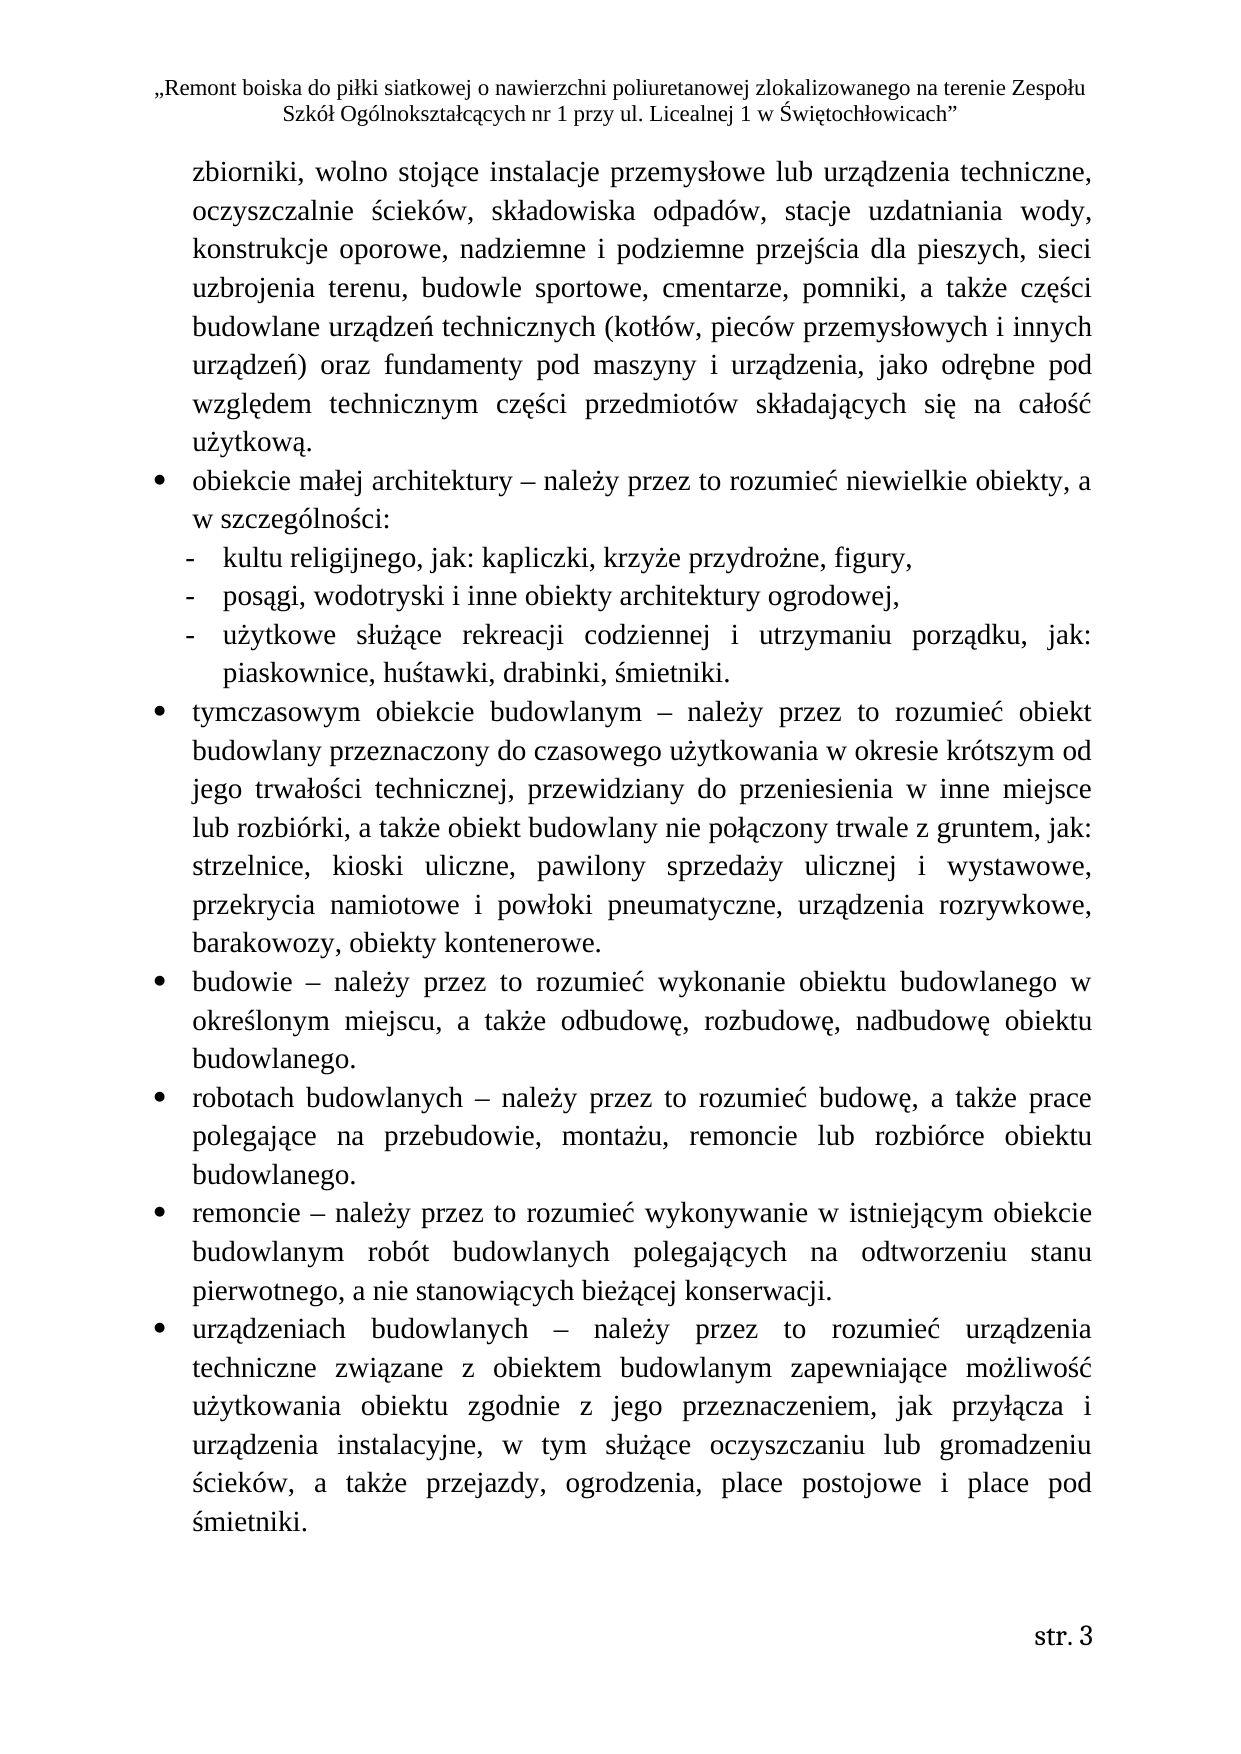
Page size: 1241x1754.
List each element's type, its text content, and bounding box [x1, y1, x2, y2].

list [154, 154, 1093, 458]
list budowie – należy przez to rozumieć wykonanie obiektu budowlanego w określonym miejscu, a także odbudowę, rozbudowę, nadbudowę obiektu budowlanego. [154, 964, 1093, 1075]
list robotach budowlanych – należy przez to rozumieć budowę, a także prace polegające na przebudowie, montażu, remoncie lub rozbiórce obiektu budowlanego. [154, 1080, 1093, 1191]
list remoncie – należy przez to rozumieć wykonywanie w istniejącym obiekcie budowlanym robót budowlanych polegających na odtworzeniu stanu pierwotnego, a nie stanowiących bieżącej konserwacji. [154, 1196, 1093, 1306]
list posągi, wodotryski i inne obiekty architektury ogrodowej, [185, 578, 1093, 612]
list tymczasowym obiekcie budowlanym – należy przez to rozumieć obiekt budowlany przeznaczony do czasowego użytkowania w okresie krótszym od jego trwałości technicznej, przewidziany do przeniesienia w inne miejsce lub rozbiórki, a także obiekt budowlany nie połączony trwale z gruntem, jak: strzelnice, kioski uliczne, pawilony sprzedaży ulicznej i wystawowe, przekrycia namiotowe i powłoki pneumatyczne, urządzenia rozrywkowe, barakowozy, obiekty kontenerowe. [154, 694, 1093, 959]
list obiekcie małej architektury – należy przez to rozumieć niewielkie obiekty, a w szczególności: [154, 463, 1093, 535]
list urządzeniach budowlanych – należy przez to rozumieć urządzenia techniczne związane z obiektem budowlanym zapewniające możliwość użytkowania obiektu zgodnie z jego przeznaczeniem, jak przyłącza i urządzenia instalacyjne, w tym służące oczyszczaniu lub gromadzeniu ścieków, a także przejazdy, ogrodzenia, place postojowe i place pod śmietniki. [154, 1311, 1093, 1538]
list kultu religijnego, jak: kapliczki, krzyże przydrożne, figury, [185, 540, 1093, 573]
list użytkowe służące rekreacji codziennej i utrzymaniu porządku, jak: piaskownice, huśtawki, drabinki, śmietniki. [185, 617, 1093, 689]
